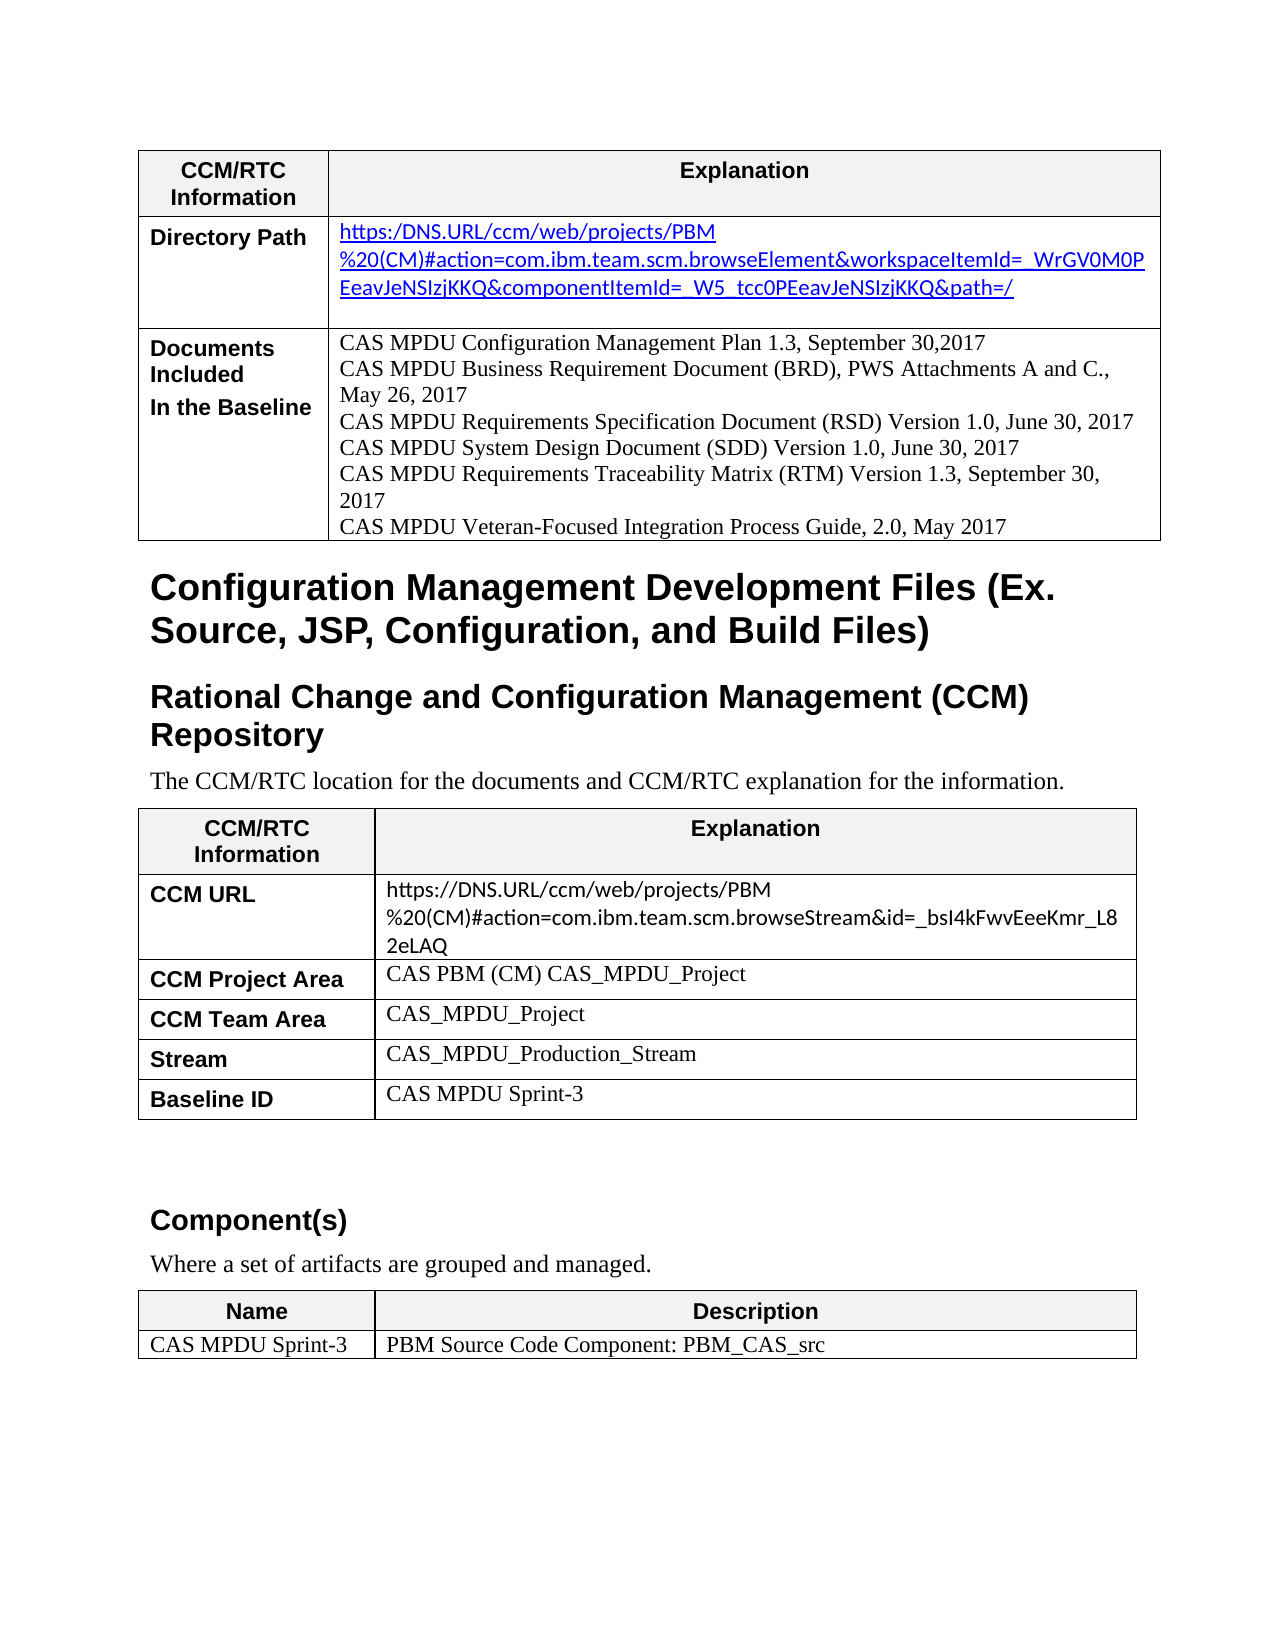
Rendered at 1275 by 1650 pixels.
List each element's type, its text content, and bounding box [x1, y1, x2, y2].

text The CCM/RTC location for the documents and CCM/RTC explanation for the information. [150, 766, 1125, 795]
table_cell Documents Included In the Baseline [139, 329, 328, 539]
table_header CCM/RTC Information [139, 151, 328, 216]
table_cell CAS MPDU Sprint-3 [376, 1080, 1136, 1118]
table_header Explanation [329, 151, 1160, 216]
table_header Name [139, 1291, 374, 1330]
subtitle Rational Change and Configuration Management (CCM) Repository [150, 677, 1125, 754]
table_cell CAS_MPDU_Production_Stream [376, 1040, 1136, 1078]
table_cell CCM URL [139, 875, 374, 959]
table_header Explanation [376, 809, 1136, 874]
table_cell https:/DNS.URL/ccm/web/projects/PBM%20(CM)#action=com.ibm.team.scm.browseElement&workspaceItemId=_WrGV0M0PEeavJeNSIzjKKQ&componentItemId=_W5_tcc0PEeavJeNSIzjKKQ&path=/ [329, 217, 1160, 328]
subtitle Configuration Management Development Files (Ex. Source, JSP, Configuration, and Build Files) [150, 566, 1125, 652]
table_cell CAS_MPDU_Project [376, 1000, 1136, 1039]
table_cell CCM Team Area [139, 1000, 374, 1039]
table_header Description [376, 1291, 1136, 1330]
table_cell PBM Source Code Component: PBM_CAS_src [376, 1331, 1136, 1358]
table_cell Stream [139, 1040, 374, 1078]
table_header CCM/RTC Information [139, 809, 374, 874]
table_cell Directory Path [139, 217, 328, 328]
table_cell CAS PBM (CM) CAS_MPDU_Project [376, 960, 1136, 999]
table_cell CCM Project Area [139, 960, 374, 999]
text Where a set of artifacts are grouped and managed. [150, 1249, 1125, 1278]
table_cell Baseline ID [139, 1080, 374, 1118]
subtitle Component(s) [150, 1203, 1125, 1237]
table_cell https://DNS.URL/ccm/web/projects/PBM%20(CM)#action=com.ibm.team.scm.browseStream&id=_bsI4kFwvEeeKmr_L82eLAQ [376, 875, 1136, 959]
table_cell CAS MPDU Configuration Management Plan 1.3, September 30,2017 CAS MPDU Business Requirement Document (BRD), PWS Attachments A and C., May 26, 2017 CAS MPDU Requirements Specification Document (RSD) Version 1.0, June 30, 2017 CAS MPDU System Design Document (SDD) Version 1.0, June 30, 2017 CAS MPDU Requirements Traceability Matrix (RTM) Version 1.3, September 30, 2017 CAS MPDU Veteran-Focused Integration Process Guide, 2.0, May 2017 [329, 329, 1160, 539]
table_cell CAS MPDU Sprint-3 [139, 1331, 374, 1358]
